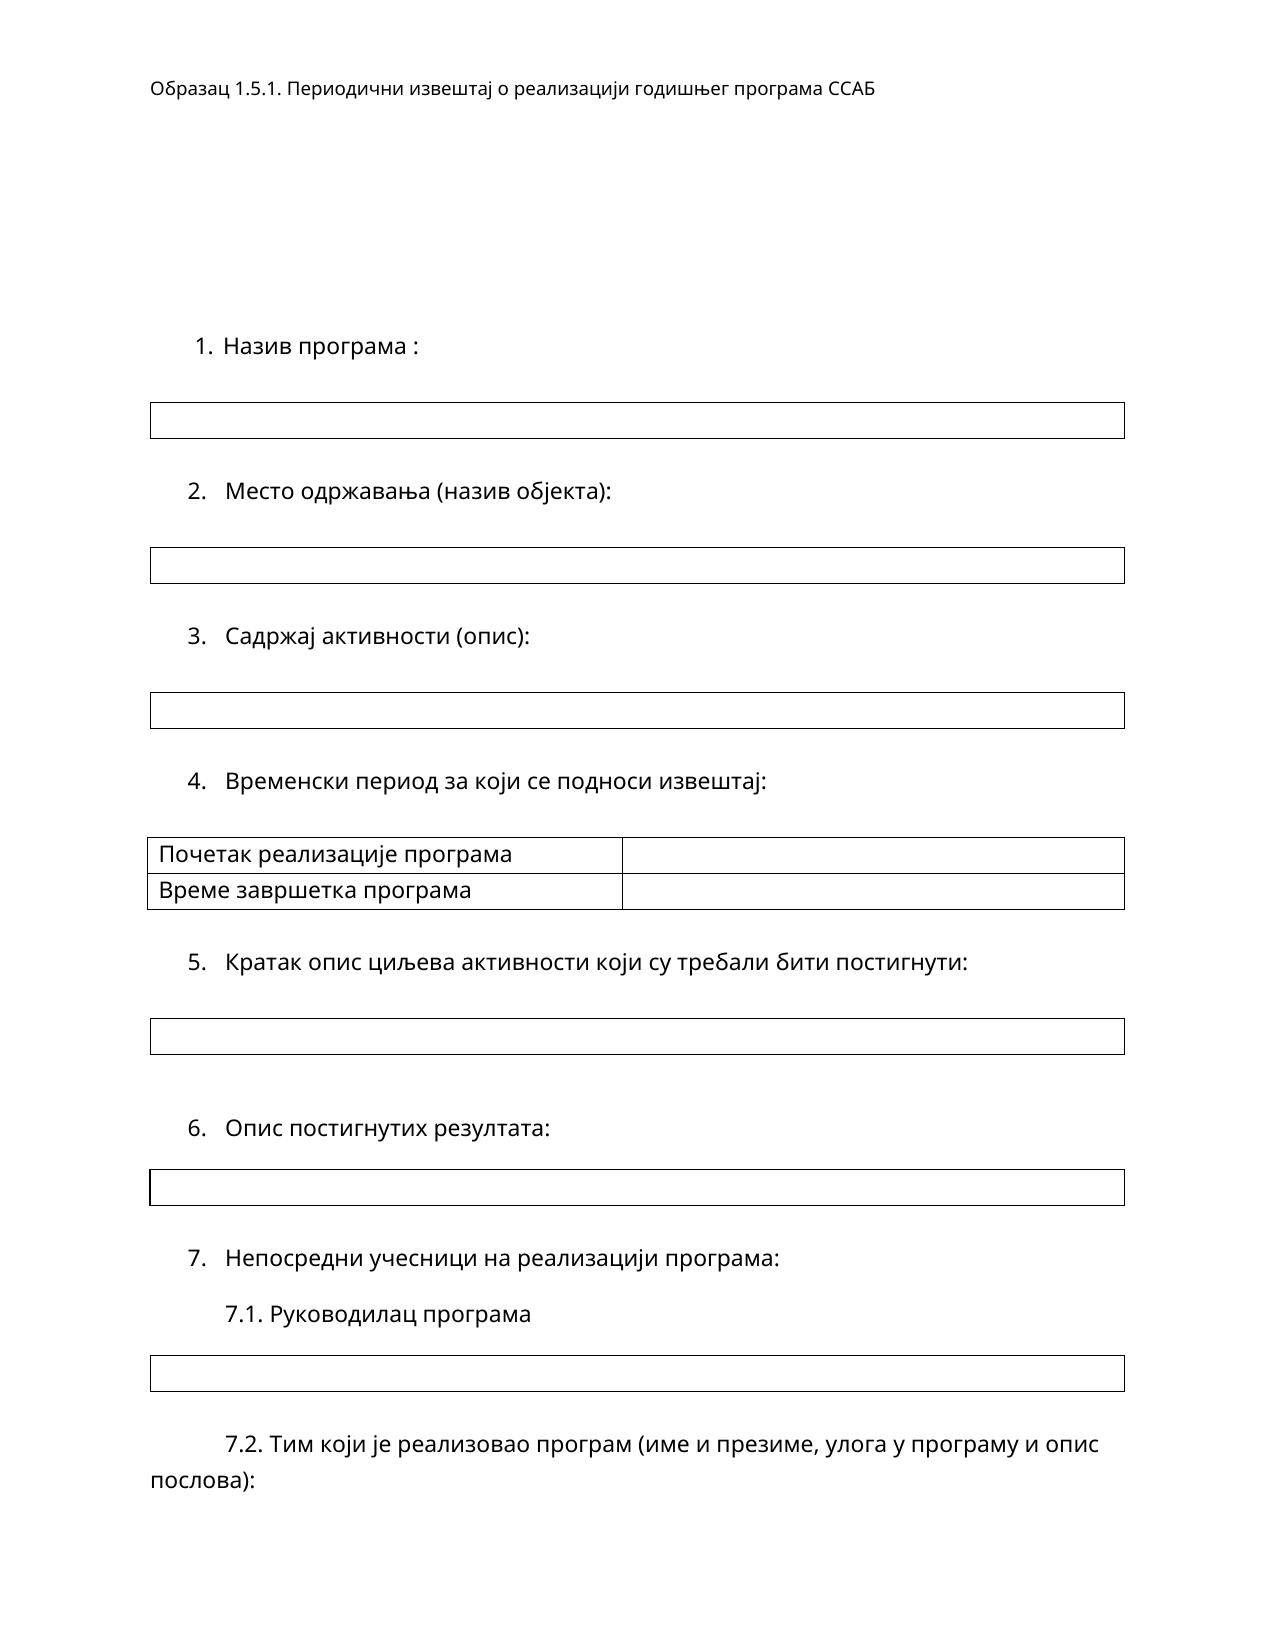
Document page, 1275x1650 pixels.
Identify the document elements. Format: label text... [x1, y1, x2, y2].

table_header [151, 1170, 1124, 1204]
table_header [151, 1356, 1124, 1391]
list Место одржавања (назив објекта): [187, 475, 1125, 506]
list Опис постигнутих резултата: [187, 1112, 1125, 1143]
text 7.2. Тим који је реализовао програм (име и презиме, улога у програму и опис послова): [150, 1428, 1125, 1495]
table_header [151, 403, 1124, 438]
text 7.1. Руководилац програма [150, 1298, 1125, 1329]
table_header [151, 548, 1124, 583]
table_header [623, 838, 1124, 873]
list Кратак опис циљева активности који су требали бити постигнути: [187, 946, 1125, 977]
list Непосредни учесници на реализацији програма: [187, 1242, 1125, 1273]
list Временски период за који се подноси извештај: [187, 765, 1125, 796]
list Садржај активности (опис): [187, 620, 1125, 651]
table_header [151, 1019, 1124, 1054]
table_cell Време завршетка програма [148, 874, 622, 909]
table_header [151, 693, 1124, 728]
table_header Почетак реализације програма [148, 838, 622, 873]
table_cell [623, 874, 1124, 909]
list Назив програма : [194, 330, 1125, 361]
